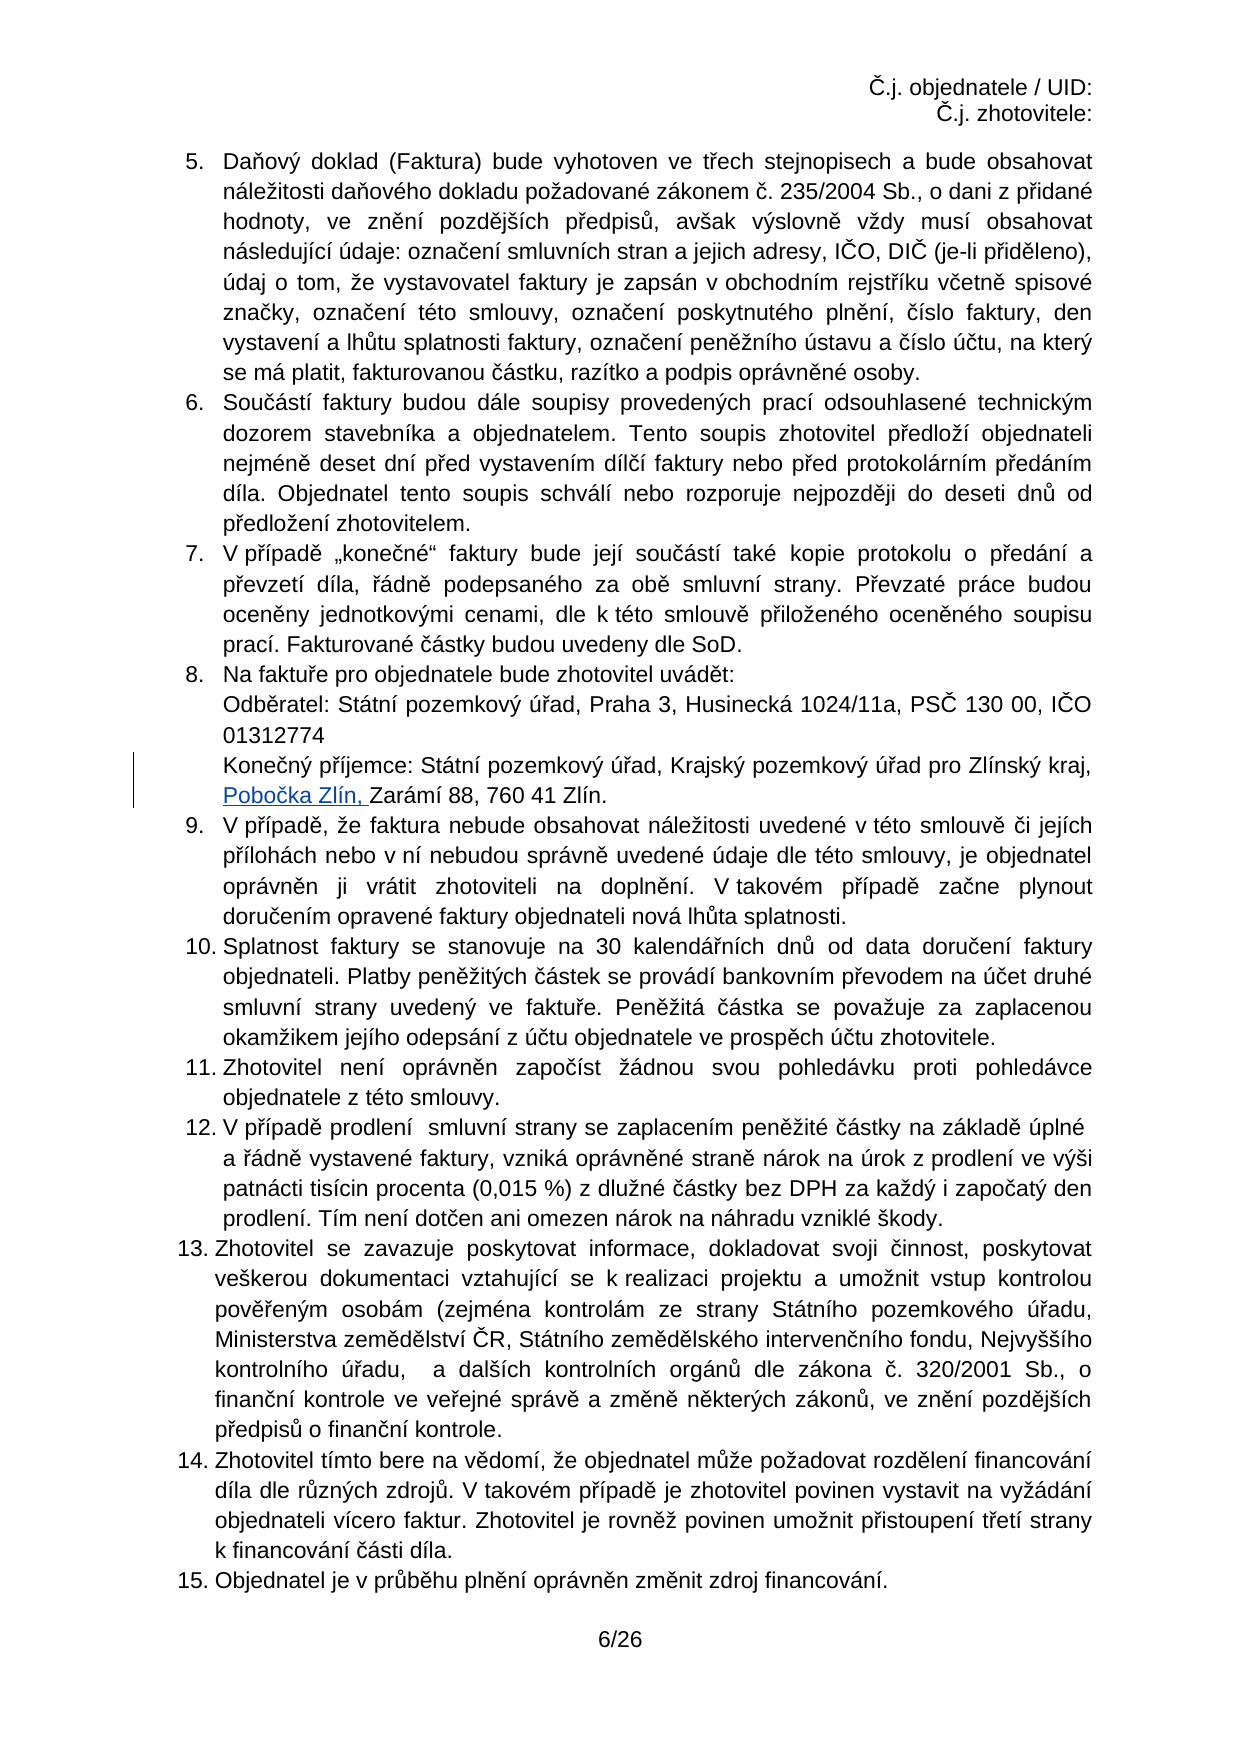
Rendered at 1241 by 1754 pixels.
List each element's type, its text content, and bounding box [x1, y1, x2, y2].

list Součástí faktury budou dále soupisy provedených prací odsouhlasené technickým dozorem stavebníka a objednatelem. Tento soupis zhotovitel předloží objednateli nejméně deset dní před vystavením dílčí faktury nebo před protokolárním předáním díla. Objednatel tento soupis schválí nebo rozporuje nejpozději do deseti dnů od předložení zhotovitelem. [185, 389, 1093, 536]
list Daňový doklad (Faktura) bude vyhotoven ve třech stejnopisech a bude obsahovat náležitosti daňového dokladu požadované zákonem č. 235/2004 Sb., o dani z přidané hodnoty, ve znění pozdějších předpisů, avšak výslovně vždy musí obsahovat následující údaje: označení smluvních stran a jejich adresy, IČO, DIČ (je-li přiděleno), údaj o tom, že vystavovatel faktury je zapsán v obchodním rejstříku včetně spisové značky, označení této smlouvy, označení poskytnutého plnění, číslo faktury, den vystavení a lhůtu splatnosti faktury, označení peněžního ústavu a číslo účtu, na který se má platit, fakturovanou částku, razítko a podpis oprávněné osoby. [185, 148, 1093, 385]
list V případě „konečné“ faktury bude její součástí také kopie protokolu o předání a převzetí díla, řádně podepsaného za obě smluvní strany. Převzaté práce budou oceněny jednotkovými cenami, dle k této smlouvě přiloženého oceněného soupisu prací. Fakturované částky budou uvedeny dle SoD. [185, 540, 1093, 657]
list Zhotovitel tímto bere na vědomí, že objednatel může požadovat rozdělení financování díla dle různých zdrojů. V takovém případě je zhotovitel povinen vystavit na vyžádání objednateli vícero faktur. Zhotovitel je rovněž povinen umožnit přistoupení třetí strany k financování části díla. [177, 1447, 1093, 1563]
list Na faktuře pro objednatele bude zhotovitel uvádět: [185, 661, 1093, 687]
list Konečný příjemce: Státní pozemkový úřad, Krajský pozemkový úřad pro Zlínský kraj, Zarámí 88, 760 41 Zlín. [223, 752, 1093, 808]
list Splatnost faktury se stanovuje na 30 kalendářních dnů od data doručení faktury objednateli. Platby peněžitých částek se provádí bankovním převodem na účet druhé smluvní strany uvedený ve faktuře. Peněžitá částka se považuje za zaplacenou okamžikem jejího odepsání z účtu objednatele ve prospěch účtu zhotovitele. [185, 933, 1093, 1050]
list Zhotovitel není oprávněn započíst žádnou svou pohledávku proti pohledávce objednatele z této smlouvy. [185, 1054, 1093, 1110]
list Odběratel: Státní pozemkový úřad, Praha 3, Husinecká 1024/11a, PSČ 130 00, IČO 01312774 [223, 691, 1093, 748]
list V případě, že faktura nebude obsahovat náležitosti uvedené v této smlouvě či jejích přílohách nebo v ní nebudou správně uvedené údaje dle této smlouvy, je objednatel oprávněn ji vrátit zhotoviteli na doplnění. V takovém případě začne plynout doručením opravené faktury objednateli nová lhůta splatnosti. [185, 812, 1093, 929]
list Objednatel je v průběhu plnění oprávněn změnit zdroj financování. [177, 1567, 1093, 1594]
list Zhotovitel se zavazuje poskytovat informace, dokladovat svoji činnost, poskytovat veškerou dokumentaci vztahující se k realizaci projektu a umožnit vstup kontrolou pověřeným osobám (zejména kontrolám ze strany Státního pozemkového úřadu, Ministerstva zemědělství ČR, Státního zemědělského intervenčního fondu, Nejvyššího kontrolního úřadu, a dalších kontrolních orgánů dle zákona č. 320/2001 Sb., o finanční kontrole ve veřejné správě a změně některých zákonů, ve znění pozdějších předpisů o finanční kontrole. [177, 1235, 1093, 1443]
list V případě prodlení smluvní strany se zaplacením peněžité částky na základě úplné a řádně vystavené faktury, vzniká oprávněné straně nárok na úrok z prodlení ve výši patnácti tisícin procenta (0,015 %) z dlužné částky bez DPH za každý i započatý den prodlení. Tím není dotčen ani omezen nárok na náhradu vzniklé škody. [185, 1114, 1093, 1231]
